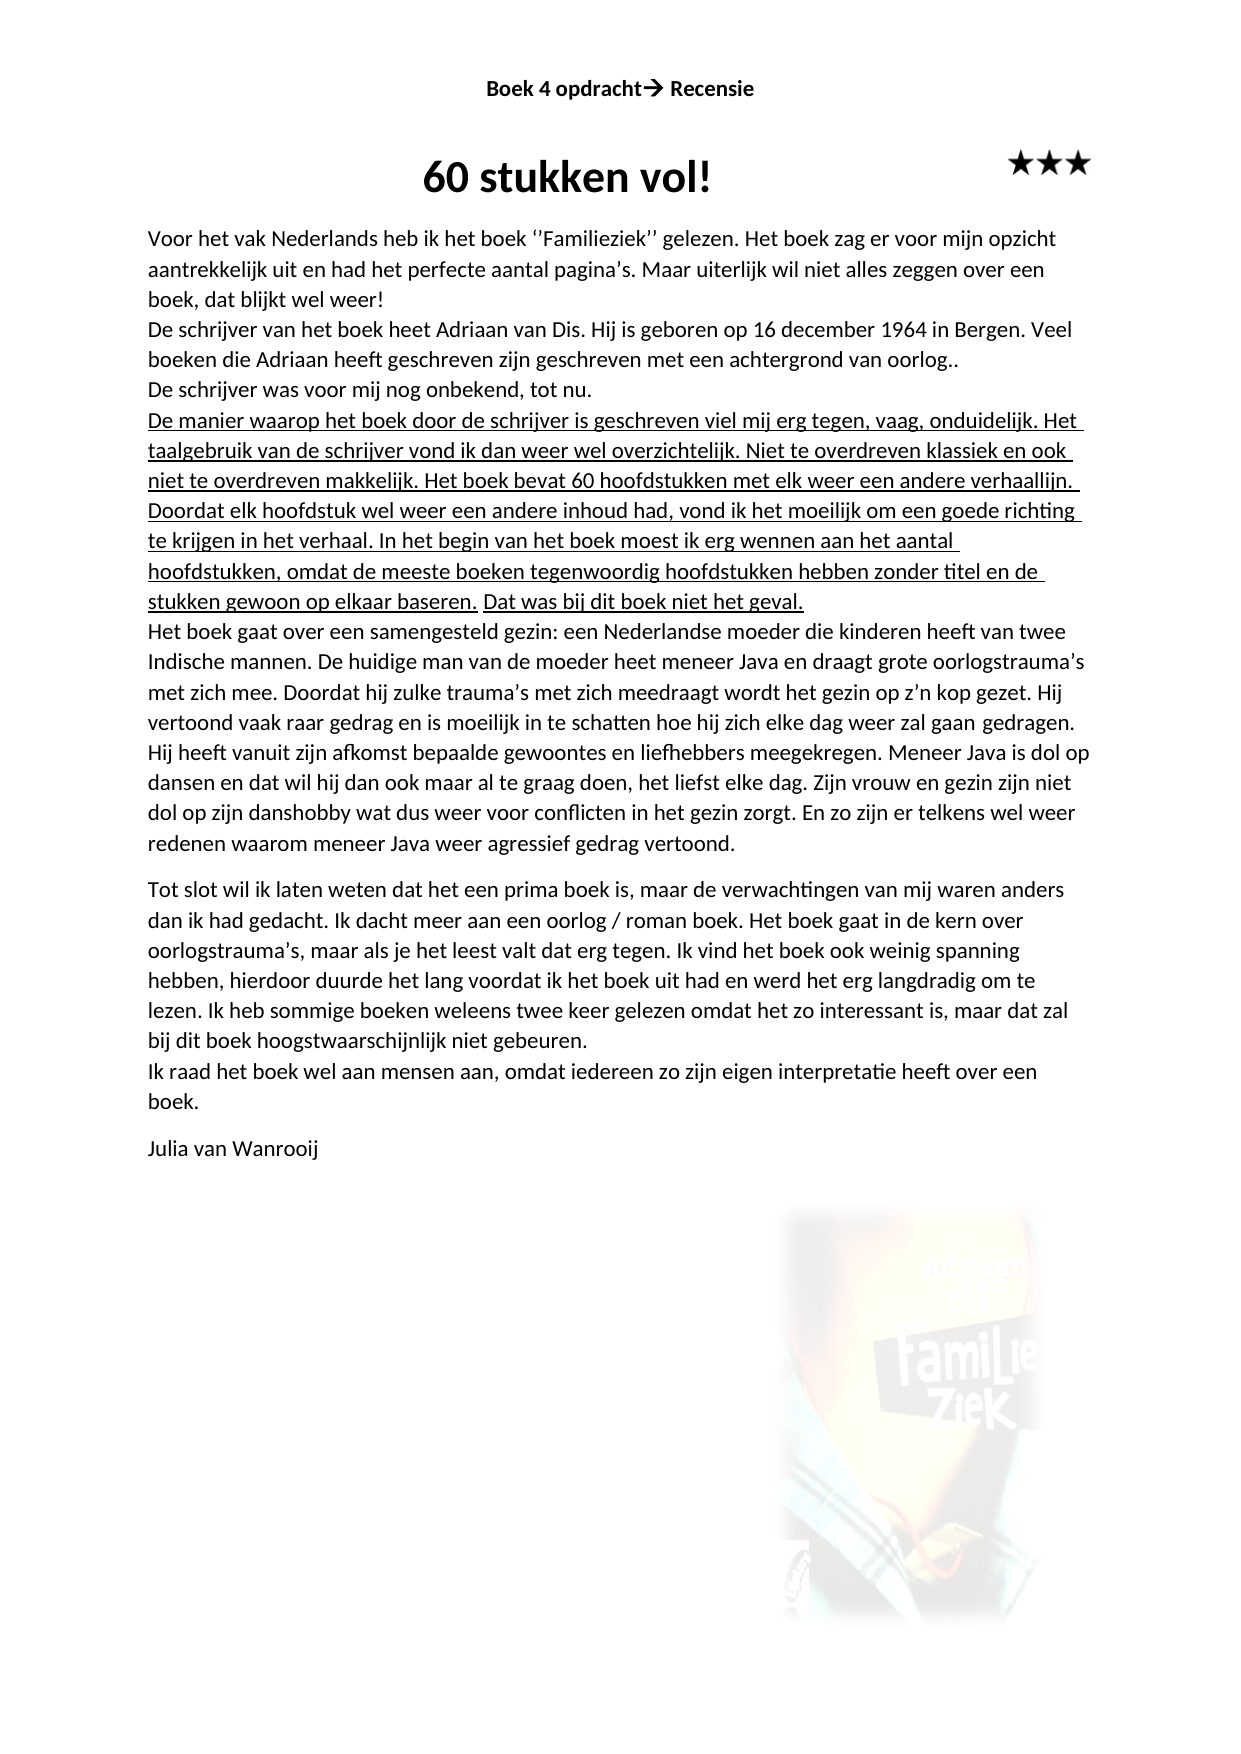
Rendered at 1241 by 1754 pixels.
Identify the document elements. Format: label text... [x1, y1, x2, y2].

text Julia van Wanrooij [148, 1134, 1093, 1192]
text Tot slot wil ik laten weten dat het een prima boek is, maar de verwachtingen van mij waren anders dan ik had gedacht. Ik dacht meer aan een oorlog / roman boek. Het boek gaat in de kern over oorlogstrauma’s, maar als je het leest valt dat erg tegen. Ik vind het boek ook weinig spanning hebben, hierdoor duurde het lang voordat ik het boek uit had en werd het erg langdradig om te lezen. Ik heb sommige boeken weleens twee keer gelezen omdat het zo interessant is, maar dat zal bij dit boek hoogstwaarschijnlijk niet gebeuren. Ik raad het boek wel aan mensen aan, omdat iedereen zo zijn eigen interpretatie heeft over een boek. [148, 876, 1093, 1115]
text Voor het vak Nederlands heb ik het boek ‘’Familieziek’’ gelezen. Het boek zag er voor mijn opzicht aantrekkelijk uit en had het perfecte aantal pagina’s. Maar uiterlijk wil niet alles zeggen over een boek, dat blijkt wel weer! De schrijver van het boek heet Adriaan van Dis. Hij is geboren op 16 december 1964 in Bergen. Veel boeken die Adriaan heeft geschreven zijn geschreven met een achtergrond van oorlog.. De schrijver was voor mij nog onbekend, tot nu. De manier waarop het boek door de schrijver is geschreven viel mij erg tegen, vaag, onduidelijk. Het taalgebruik van de schrijver vond ik dan weer wel overzichtelijk. Niet te overdreven klassiek en ook niet te overdreven makkelijk. Het boek bevat 60 hoofdstukken met elk weer een andere verhaallijn. Doordat elk hoofdstuk wel weer een andere inhoud had, vond ik het moeilijk om een goede richting te krijgen in het verhaal. In het begin van het boek moest ik erg wennen aan het aantal hoofdstukken, omdat de meeste boeken tegenwoordig hoofdstukken hebben zonder titel en de stukken gewoon op elkaar baseren. Dat was bij dit boek niet het geval. Het boek gaat over een samengesteld gezin: een Nederlandse moeder die kinderen heeft van twee Indische mannen. De huidige man van de moeder heet meneer Java en draagt grote oorlogstrauma’s met zich mee. Doordat hij zulke trauma’s met zich meedraagt wordt het gezin op z’n kop gezet. Hij vertoond vaak raar gedrag en is moeilijk in te schatten hoe hij zich elke dag weer zal gaan gedragen. Hij heeft vanuit zijn afkomst bepaalde gewoontes en liefhebbers meegekregen. Meneer Java is dol op dansen en dat wil hij dan ook maar al te graag doen, het liefst elke dag. Zijn vrouw en gezin zijn niet dol op zijn danshobby wat dus weer voor conflicten in het gezin zorgt. En zo zijn er telkens wel weer redenen waarom meneer Java weer agressief gedrag vertoond. [148, 224, 1093, 857]
text 60 stukken vol! [148, 148, 1093, 203]
picture [1006, 147, 1093, 175]
